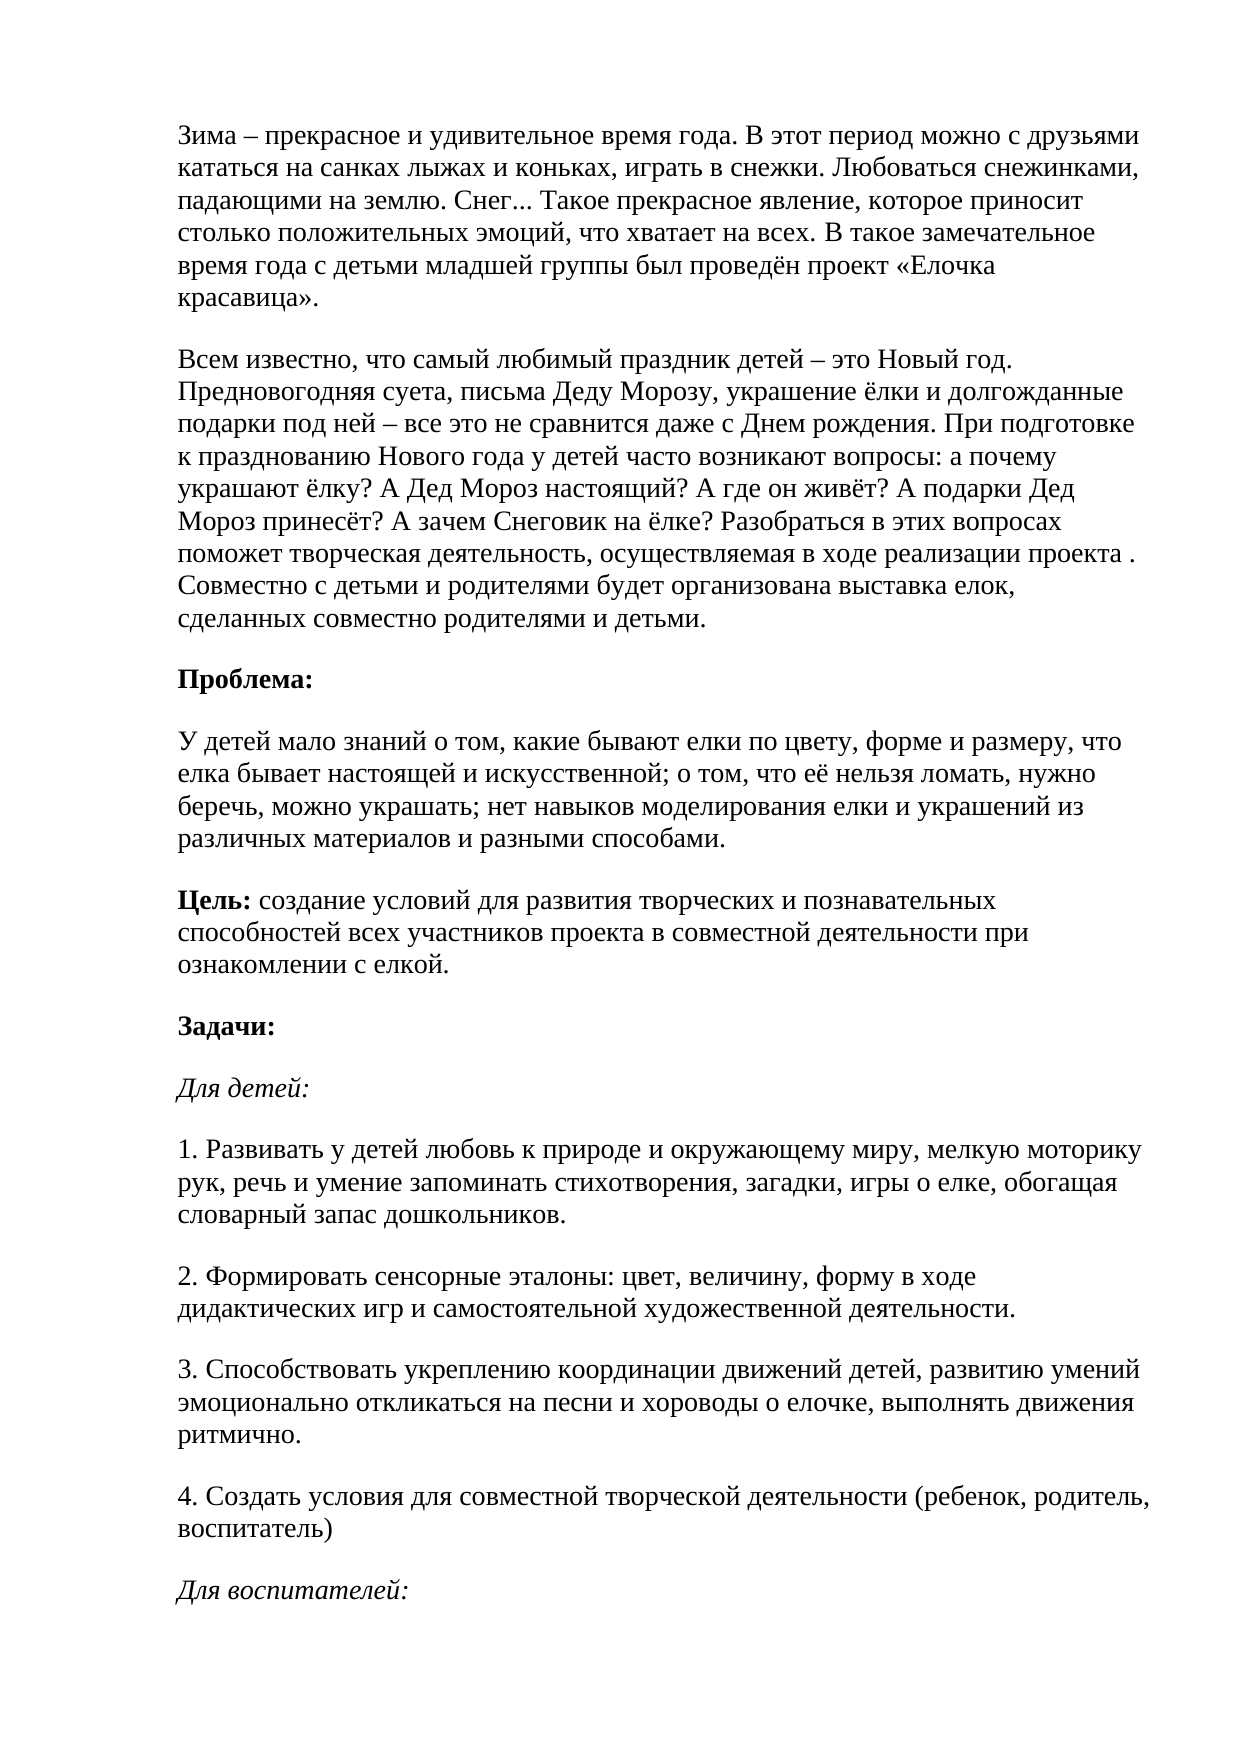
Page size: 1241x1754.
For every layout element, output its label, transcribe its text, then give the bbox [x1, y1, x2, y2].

text Зима – прекрасное и удивительное время года. В этот период можно с друзьями кататься на санках лыжах и коньках, играть в снежки. Любоваться снежинками, падающими на землю. Снег... Такое прекрасное явление, которое приносит столько положительных эмоций, что хватает на всех. В такое замечательное время года с детьми младшей группы был проведён проект «Елочка красавица». [177, 118, 1152, 312]
text У детей мало знаний о том, какие бывают елки по цвету, форме и размеру, что елка бывает настоящей и искусственной; о том, что её нельзя ломать, нужно беречь, можно украшать; нет навыков моделирования елки и украшений из различных материалов и разными способами. [177, 724, 1152, 853]
text Для детей: [177, 1071, 1152, 1103]
text Для воспитателей: [177, 1573, 1152, 1605]
text Всем известно, что самый любимый праздник детей – это Новый год. Предновогодняя суета, письма Деду Морозу, украшение ёлки и долгожданные подарки под ней – все это не сравнится даже с Днем рождения. При подготовке к празднованию Нового года у детей часто возникают вопросы: а почему украшают ёлку? А Дед Мороз настоящий? А где он живёт? А подарки Дед Мороз принесёт? А зачем Снеговик на ёлке? Разобраться в этих вопросах поможет творческая деятельность, осуществляемая в ходе реализации проекта . Совместно с детьми и родителями будет организована выставка елок, сделанных совместно родителями и детьми. [177, 342, 1152, 633]
text 4. Создать условия для совместной творческой деятельности (ребенок, родитель, воспитатель) [177, 1479, 1152, 1544]
text Проблема: [177, 662, 1152, 695]
text Цель: создание условий для развития творческих и познавательных способностей всех участников проекта в совместной деятельности при ознакомлении с елкой. [177, 883, 1152, 980]
text Задачи: [177, 1009, 1152, 1041]
text 2. Формировать сенсорные эталоны: цвет, величину, форму в ходе дидактических игр и самостоятельной художественной деятельности. [177, 1258, 1152, 1323]
text 1. Развивать у детей любовь к природе и окружающему миру, мелкую моторику рук, речь и умение запоминать стихотворения, загадки, игры о елке, обогащая словарный запас дошкольников. [177, 1132, 1152, 1229]
text 3. Способствовать укреплению координации движений детей, развитию умений эмоционально откликаться на песни и хороводы о елочке, выполнять движения ритмично. [177, 1352, 1152, 1450]
